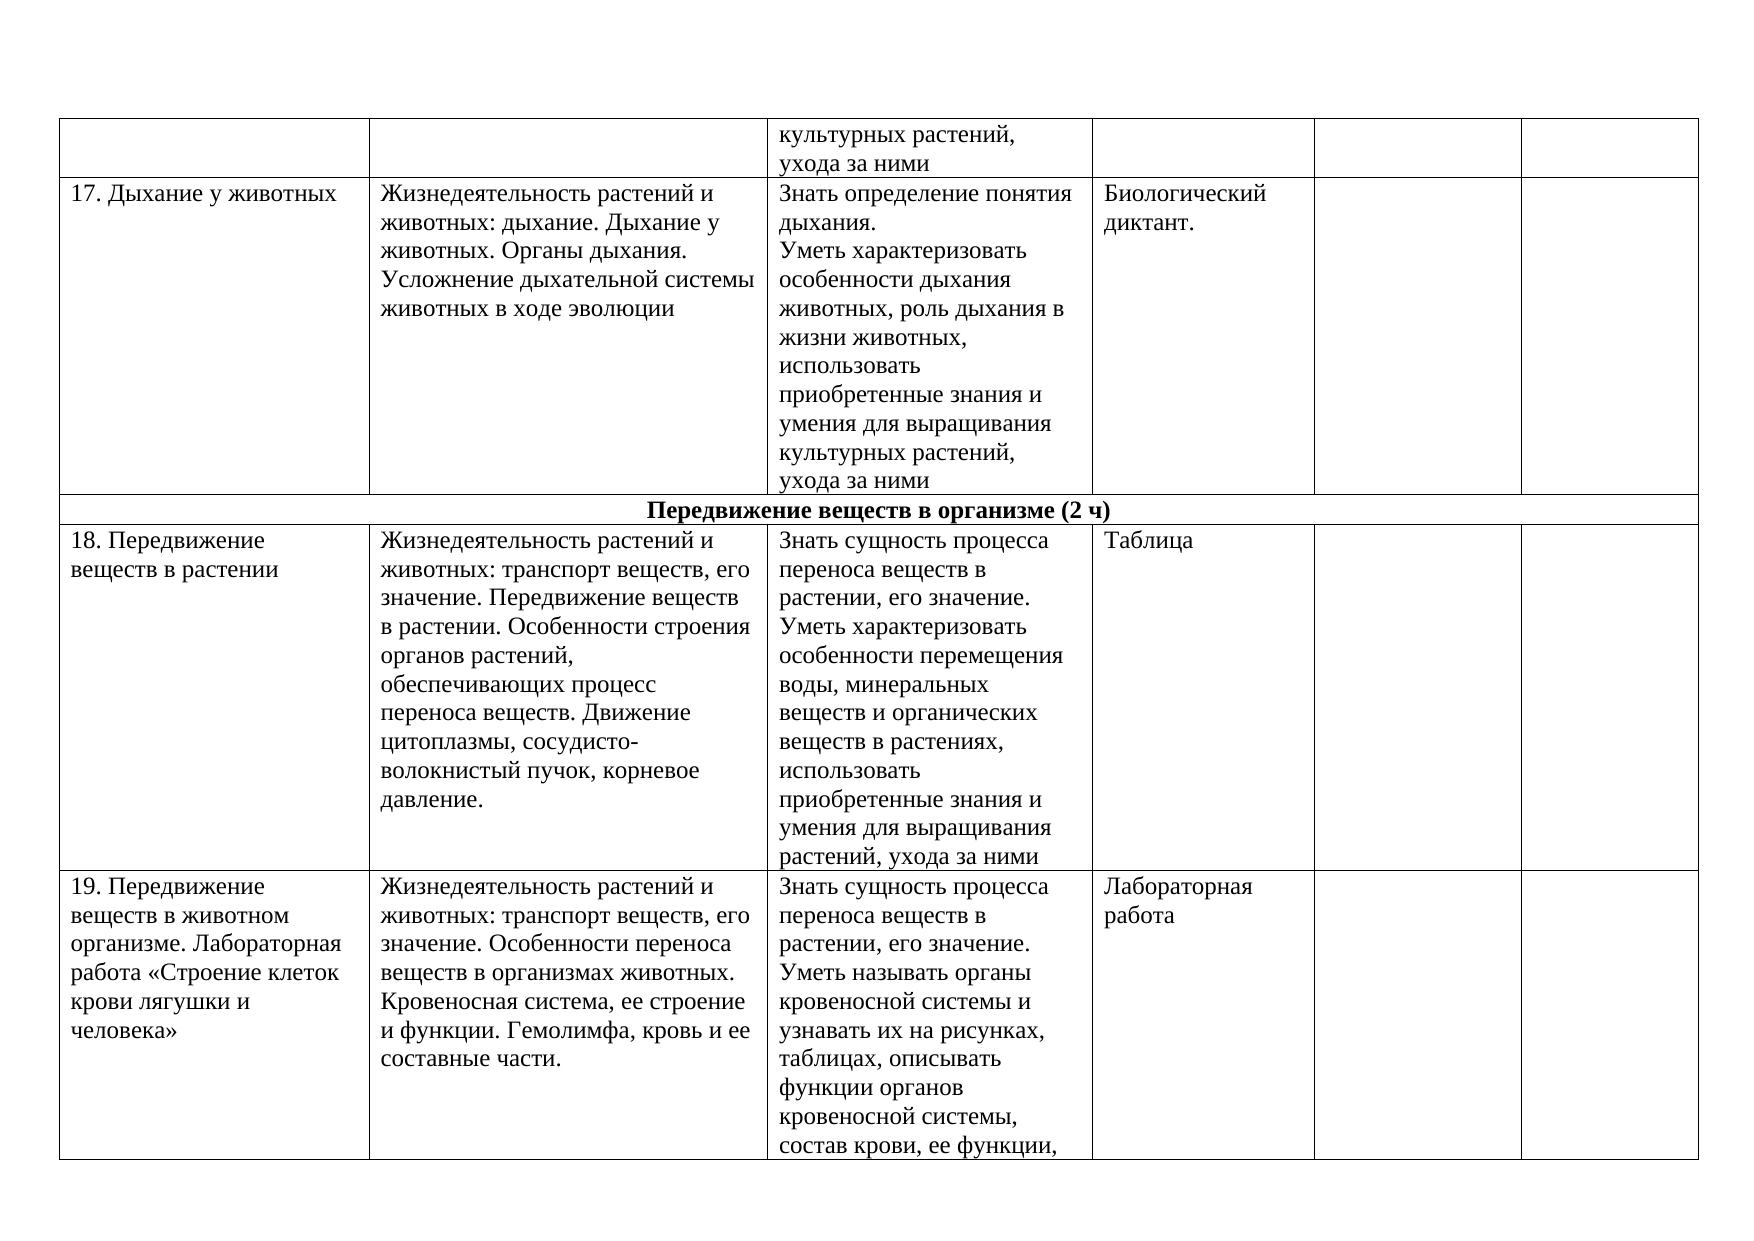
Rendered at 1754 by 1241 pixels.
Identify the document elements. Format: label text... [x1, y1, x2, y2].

table_cell Лабораторная работа [1093, 871, 1314, 1158]
table_cell [1315, 871, 1521, 1158]
table_cell Жизнедеятельность растений и животных: транспорт веществ, его значение. Передвижение веществ в растении. Особенности строения органов растений, обеспечивающих процесс переноса веществ. Движение цитоплазмы, сосудисто- волокнистый пучок, корневое давление. [370, 525, 767, 870]
table_cell [1522, 119, 1698, 177]
table_cell [1522, 525, 1698, 870]
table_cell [768, 119, 1092, 177]
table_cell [370, 119, 767, 177]
table_cell Знать сущность процесса переноса веществ в растении, его значение. Уметь характеризовать особенности перемещения воды, минеральных веществ и органических веществ в растениях, использовать приобретенные знания и умения для выращивания растений, ухода за ними [768, 525, 1092, 870]
table_cell [1315, 119, 1521, 177]
table_cell Жизнедеятельность растений и животных: дыхание. Дыхание у животных. Органы дыхания. Усложнение дыхательной системы животных в ходе эволюции [370, 178, 767, 494]
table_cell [1093, 119, 1314, 177]
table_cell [60, 119, 369, 177]
table_cell [1315, 525, 1521, 870]
table_cell Биологический диктант. [1093, 178, 1314, 494]
table_cell Передвижение веществ в организме (2 ч) [60, 495, 1698, 524]
table_cell [1315, 178, 1521, 494]
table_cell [370, 871, 767, 1158]
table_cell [60, 871, 369, 1158]
table_cell 18. Передвижение веществ в растении [60, 525, 369, 870]
table_cell 17. Дыхание у животных [60, 178, 369, 494]
table_cell [1522, 871, 1698, 1158]
table_cell Таблица [1093, 525, 1314, 870]
table_cell Знать определение понятия дыхания. Уметь характеризовать особенности дыхания животных, роль дыхания в жизни животных, использовать приобретенные знания и умения для выращивания культурных растений, ухода за ними [768, 178, 1092, 494]
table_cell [768, 871, 1092, 1158]
table_cell [1522, 178, 1698, 494]
